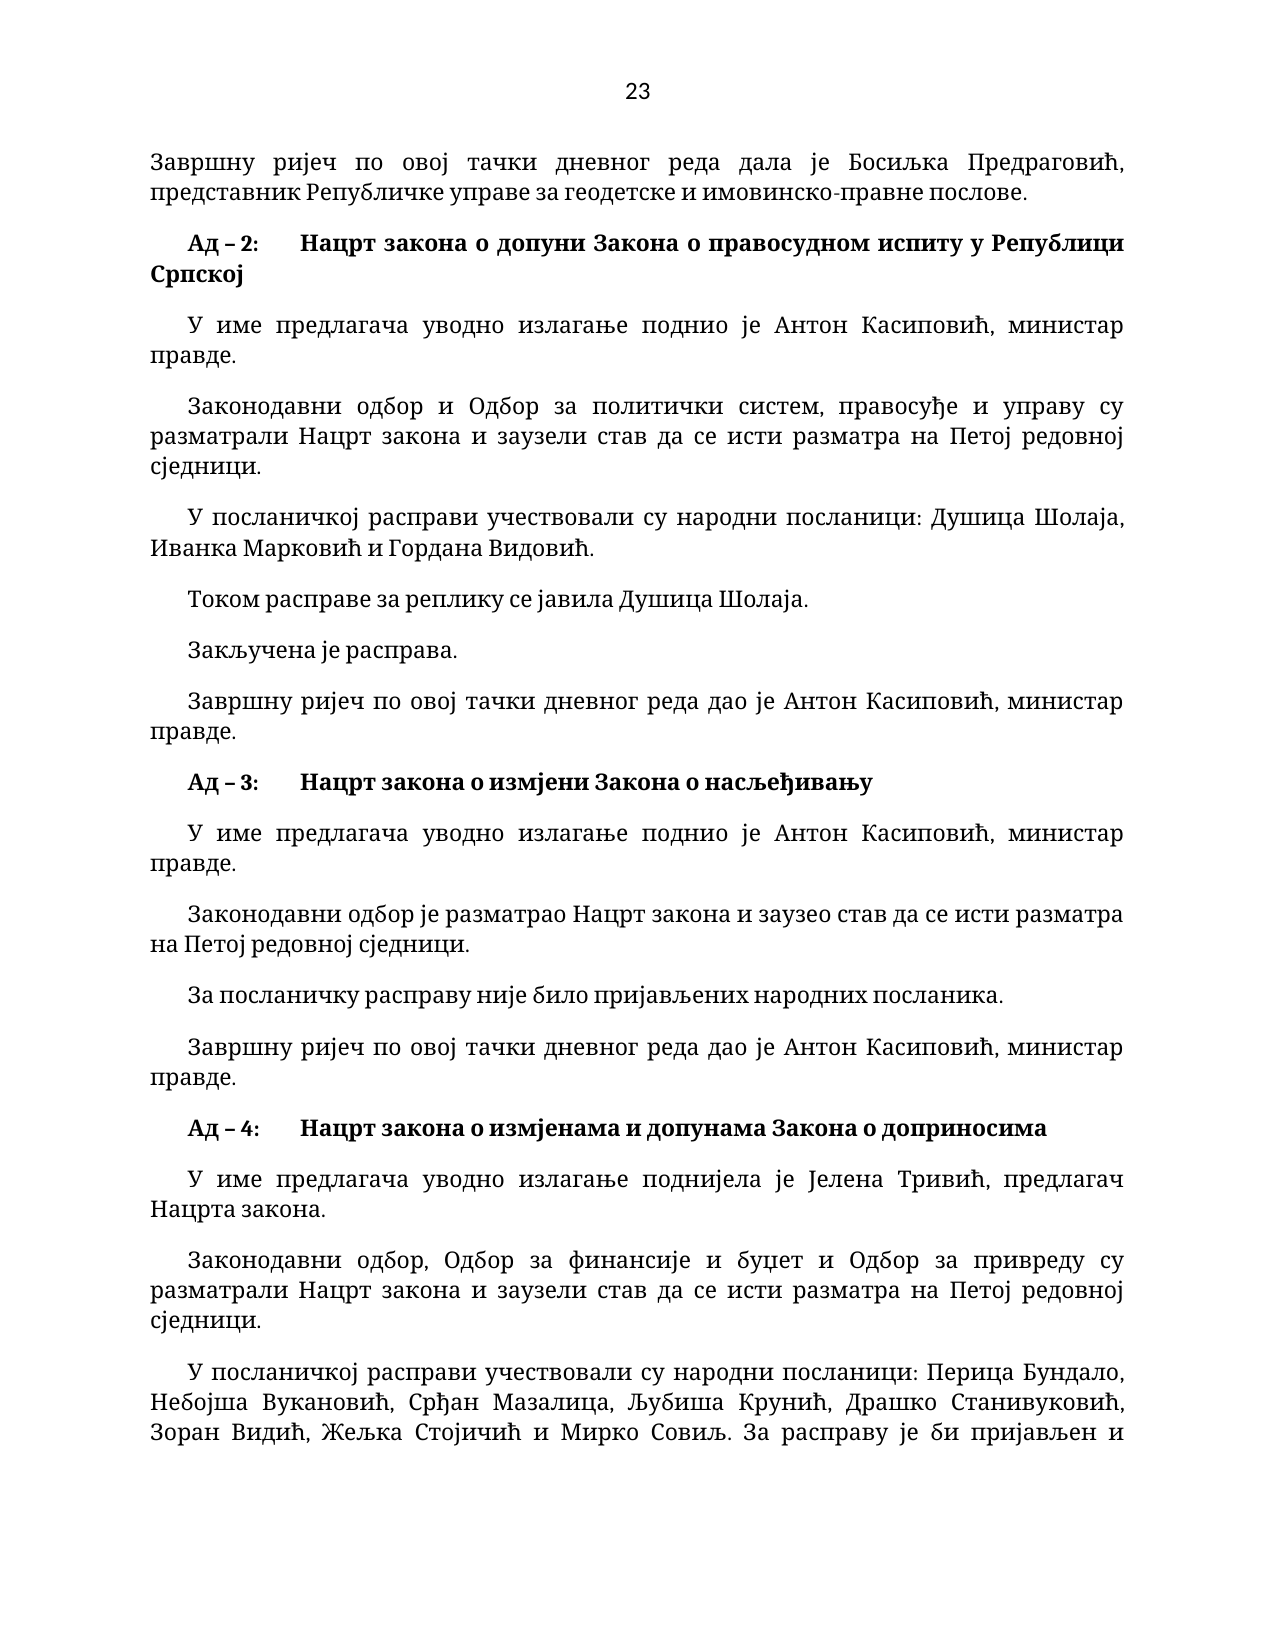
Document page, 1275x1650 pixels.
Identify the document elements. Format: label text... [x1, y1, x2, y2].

text Ад – 3: Нацрт закона о измјени Закона о насљеђивању [150, 770, 1125, 796]
text Законодавни одбор је разматрао Нацрт закона и заузео став да се исти разматра на Петој редовној сједници. [150, 902, 1125, 959]
text Завршну ријеч по овој тачки дневног реда дао је Антон Касиповић, министар правде. [150, 688, 1125, 745]
text Завршну ријеч по овој тачки дневног реда дала је Босиљка Предраговић, представник Републичке управе за геодетске и имовинско-правне послове. [150, 150, 1125, 207]
text У посланичкој расправи учествовали су народни посланици: Душица Шолаја, Иванка Марковић и Гордана Видовић. [150, 505, 1125, 562]
text Законодавни одбор, Одбор за финансије и буџет и Одбор за привреду су разматрали Нацрт закона и заузели став да се исти разматра на Петој редовној сједници. [150, 1248, 1125, 1335]
text У име предлагача уводно излагање поднио је Антон Касиповић, министар правде. [150, 821, 1125, 877]
text Завршну ријеч по овој тачки дневног реда дао је Антон Касиповић, министар правде. [150, 1034, 1125, 1091]
text У име предлагача уводно излагање поднијела је Јелена Тривић, предлагач Нацрта закона. [150, 1167, 1125, 1223]
text Закључена је расправа. [150, 637, 1125, 664]
text Ад – 2: Нацрт закона о допуни Закона о правосудном испиту у Републици Српској [150, 231, 1125, 288]
text Током расправе за реплику се јавила Душица Шолаја. [150, 586, 1125, 613]
text У име предлагача уводно излагање поднио је Антон Касиповић, министар правде. [150, 312, 1125, 369]
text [150, 1359, 1125, 1446]
text Ад – 4: Нацрт закона о измјенама и допунама Закона о доприносима [150, 1116, 1125, 1142]
text Законодавни одбор и Одбор за политички систем, правосуђе и управу су разматрали Нацрт закона и заузели став да се исти разматра на Петој редовној сједници. [150, 394, 1125, 481]
text За посланичку расправу није било пријављених народних посланика. [150, 983, 1125, 1010]
